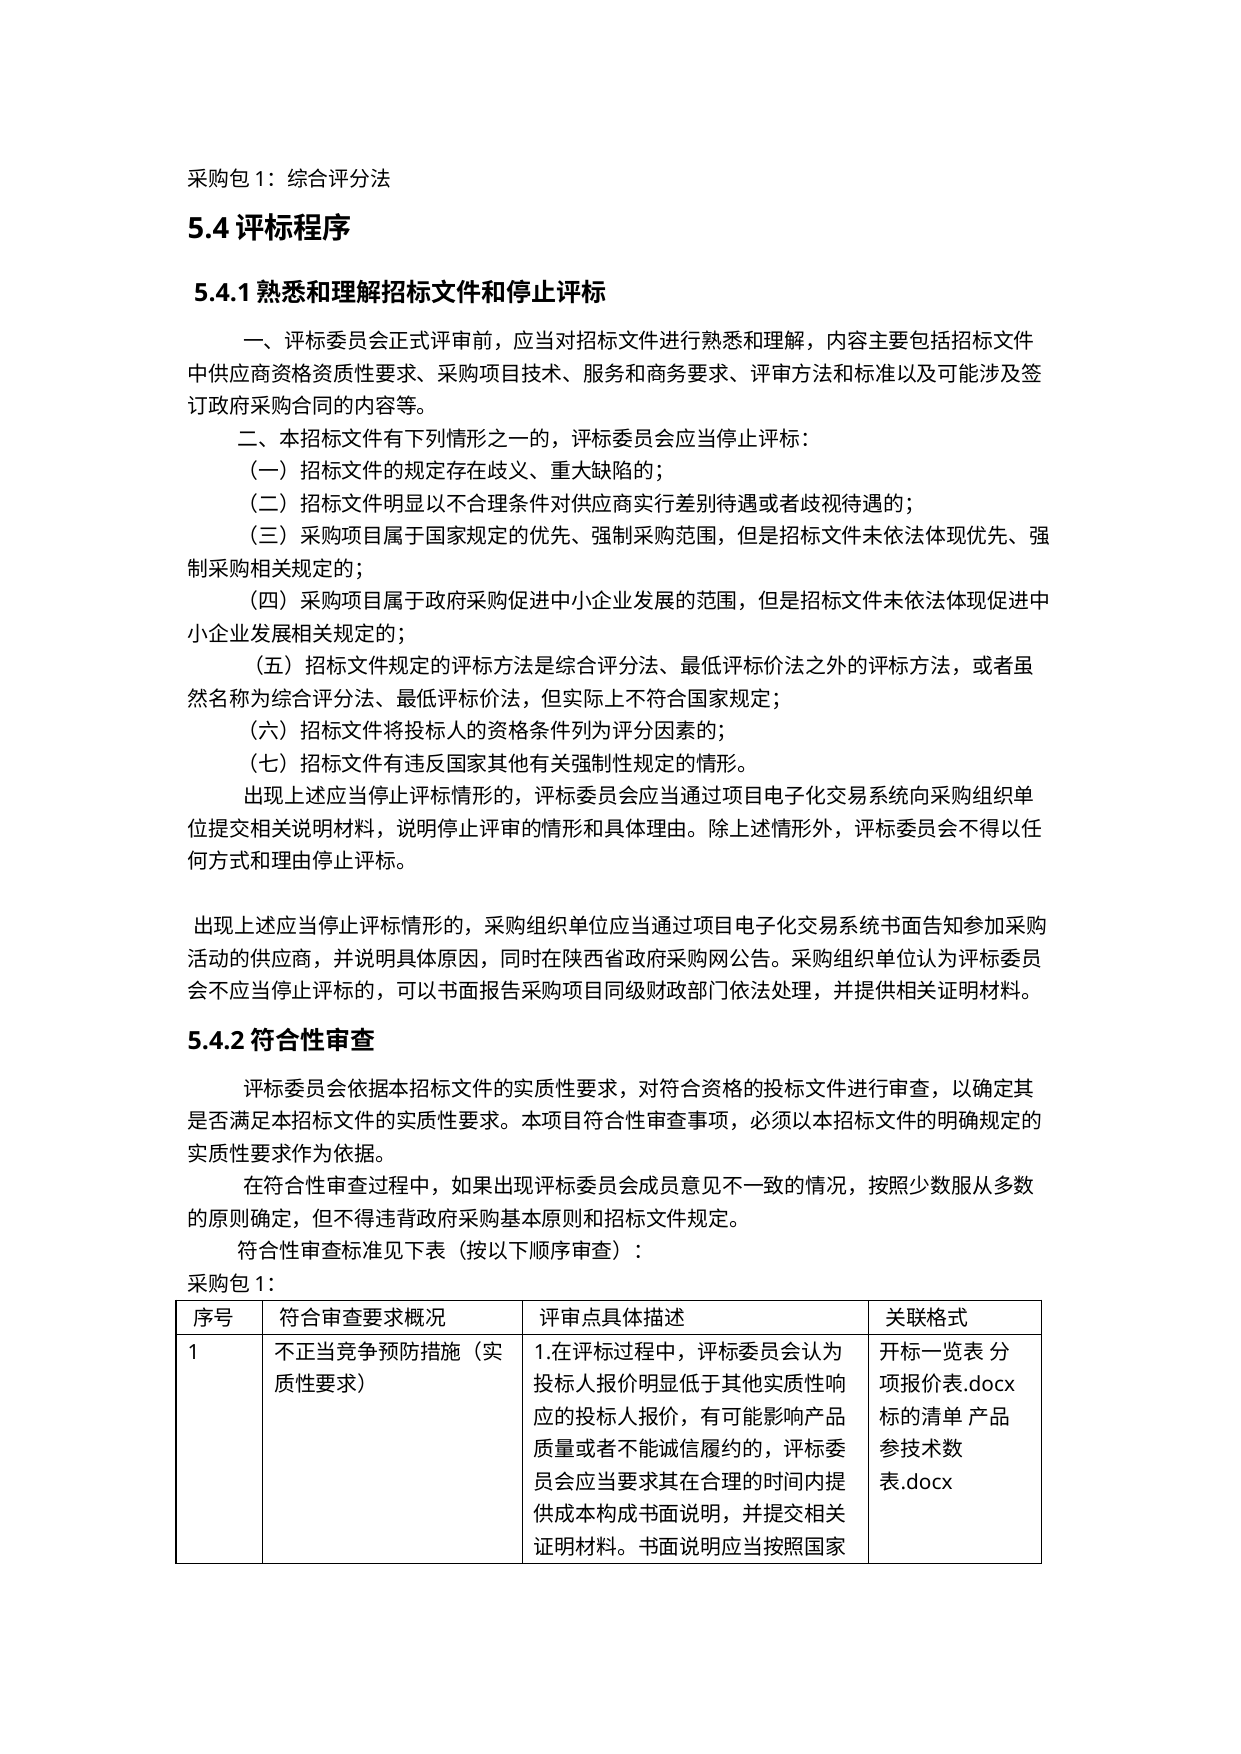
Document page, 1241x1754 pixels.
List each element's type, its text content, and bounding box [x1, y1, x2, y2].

text 5.4.1熟悉和理解招标文件和停止评标 [187, 259, 1053, 324]
table_header 序号 [177, 1301, 262, 1333]
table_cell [869, 1335, 1041, 1563]
text （六）招标文件将投标人的资格条件列为评分因素的； [187, 714, 1053, 747]
text 一、评标委员会正式评审前，应当对招标文件进行熟悉和理解，内容主要包括招标文件中供应商资格资质性要求、采购项目技术、服务和商务要求、评审方法和标准以及可能涉及签订政府采购合同的内容等。 [187, 324, 1053, 422]
text 在符合性审查过程中，如果出现评标委员会成员意见不一致的情况，按照少数服从多数的原则确定，但不得违背政府采购基本原则和招标文件规定。 [187, 1169, 1053, 1234]
text 采购包1：综合评分法 [187, 162, 1053, 194]
text 5.4评标程序 [187, 194, 1053, 259]
text （一）招标文件的规定存在歧义、重大缺陷的； [187, 454, 1053, 487]
table_header 评审点具体描述 [523, 1301, 868, 1333]
table_cell 不正当竞争预防措施（实质性要求） [263, 1335, 522, 1563]
table_header 符合审查要求概况 [263, 1301, 522, 1333]
text 5.4.2符合性审查 [187, 1007, 1053, 1072]
text 评标委员会依据本招标文件的实质性要求，对符合资格的投标文件进行审查，以确定其是否满足本招标文件的实质性要求。本项目符合性审查事项，必须以本招标文件的明确规定的实质性要求作为依据。 [187, 1072, 1053, 1169]
text （二）招标文件明显以不合理条件对供应商实行差别待遇或者歧视待遇的； [187, 487, 1053, 519]
text （七）招标文件有违反国家其他有关强制性规定的情形。 [187, 747, 1053, 779]
text （三）采购项目属于国家规定的优先、强制采购范围，但是招标文件未依法体现优先、强制采购相关规定的； [187, 519, 1053, 584]
text 符合性审查标准见下表（按以下顺序审查）： [187, 1234, 1053, 1267]
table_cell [523, 1335, 868, 1563]
table_cell 1 [177, 1335, 262, 1563]
text （四）采购项目属于政府采购促进中小企业发展的范围，但是招标文件未依法体现促进中小企业发展相关规定的； [187, 584, 1053, 649]
table_header 关联格式 [869, 1301, 1041, 1333]
text （五）招标文件规定的评标方法是综合评分法、最低评标价法之外的评标方法，或者虽然名称为综合评分法、最低评标价法，但实际上不符合国家规定； [187, 649, 1053, 714]
text 采购包1： [187, 1267, 1053, 1299]
text 出现上述应当停止评标情形的，采购组织单位应当通过项目电子化交易系统书面告知参加采购活动的供应商，并说明具体原因，同时在陕西省政府采购网公告。采购组织单位认为评标委员会不应当停止评标的，可以书面报告采购项目同级财政部门依法处理，并提供相关证明材料。 [187, 877, 1053, 1007]
text 二、本招标文件有下列情形之一的，评标委员会应当停止评标： [187, 422, 1053, 454]
text 出现上述应当停止评标情形的，评标委员会应当通过项目电子化交易系统向采购组织单位提交相关说明材料，说明停止评审的情形和具体理由。除上述情形外，评标委员会不得以任何方式和理由停止评标。 [187, 779, 1053, 877]
